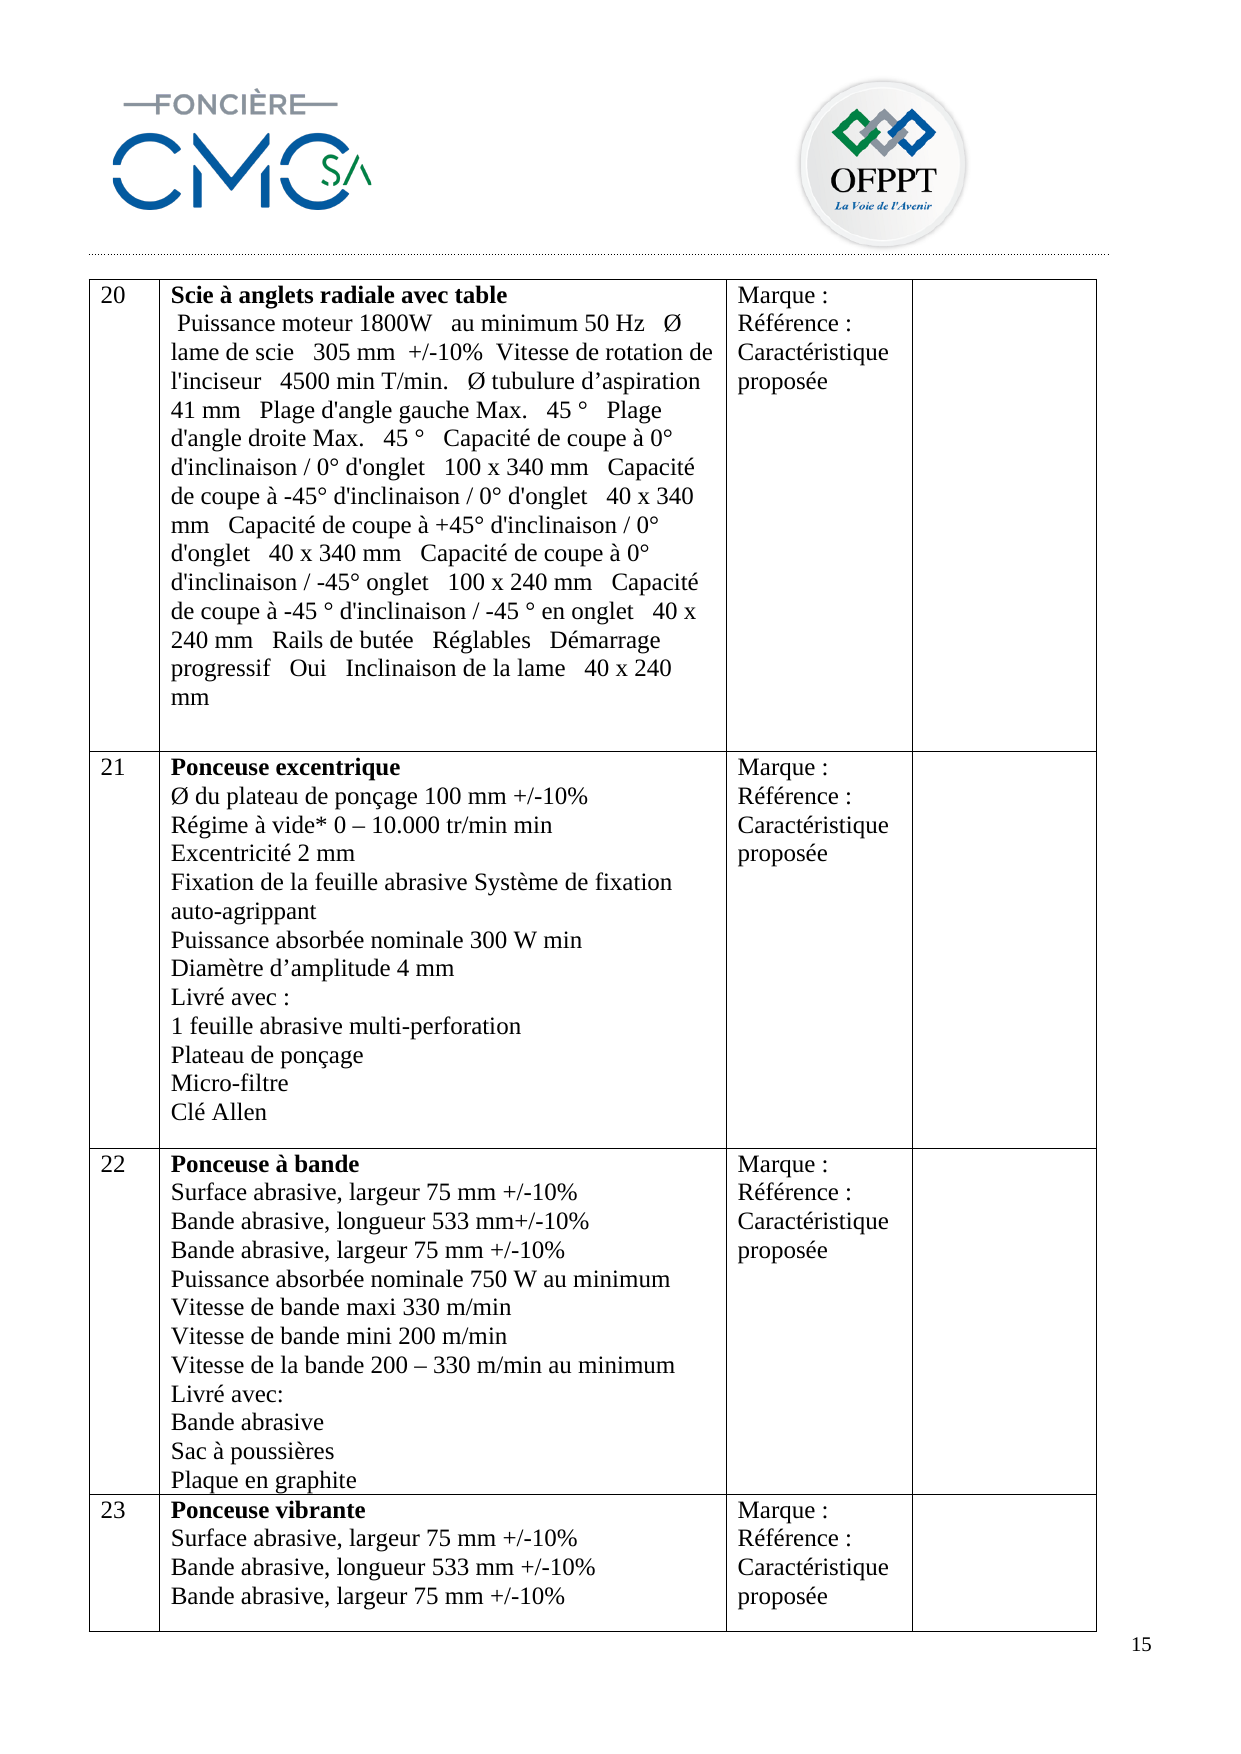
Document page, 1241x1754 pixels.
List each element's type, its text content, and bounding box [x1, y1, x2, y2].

table_cell 22 [90, 1149, 159, 1494]
picture [112, 88, 372, 210]
table_cell 21 [90, 752, 159, 1148]
table_cell [913, 1149, 1096, 1494]
table_cell Ponceuse à bande Surface abrasive, largeur 75 mm +/-10% Bande abrasive, longueur 533 mm+/-10% Bande abrasive, largeur 75 mm +/-10% Puissance absorbée nominale 750 W au minimum Vitesse de bande maxi 330 m/min Vitesse de bande mini 200 m/min Vitesse de la bande 200 – 330 m/min au minimum Livré avec: Bande abrasive Sac à poussières Plaque en graphite [160, 1149, 726, 1494]
table_cell 20 [90, 280, 159, 751]
table_cell [913, 752, 1096, 1148]
table_cell Marque : Référence : Caractéristique proposée [727, 280, 912, 751]
table_cell 23 [90, 1495, 159, 1631]
table_cell Ponceuse excentrique Ø du plateau de ponçage 100 mm +/-10% Régime à vide* 0 – 10.000 tr/min min Excentricité 2 mm Fixation de la feuille abrasive Système de fixation auto-agrippant Puissance absorbée nominale 300 W min Diamètre d’amplitude 4 mm Livré avec : 1 feuille abrasive multi-perforation Plateau de ponçage Micro-filtre Clé Allen [160, 752, 726, 1148]
table_cell [913, 1495, 1096, 1631]
table_cell Marque : Référence : Caractéristique proposée [727, 1495, 912, 1631]
picture [792, 73, 973, 254]
table_cell Marque : Référence : Caractéristique proposée [727, 752, 912, 1148]
table_cell [913, 280, 1096, 751]
table_cell Scie à anglets radiale avec table Puissance moteur 1800W au minimum 50 Hz Ø lame de scie 305 mm +/-10% Vitesse de rotation de l'inciseur 4500 min T/min. Ø tubulure d’aspiration 41 mm Plage d'angle gauche Max. 45 ° Plage d'angle droite Max. 45 ° Capacité de coupe à 0° d'inclinaison / 0° d'onglet 100 x 340 mm Capacité de coupe à -45° d'inclinaison / 0° d'onglet 40 x 340 mm Capacité de coupe à +45° d'inclinaison / 0° d'onglet 40 x 340 mm Capacité de coupe à 0° d'inclinaison / -45° onglet 100 x 240 mm Capacité de coupe à -45 ° d'inclinaison / -45 ° en onglet 40 x 240 mm Rails de butée Réglables Démarrage progressif Oui Inclinaison de la lame 40 x 240 mm [160, 280, 726, 751]
table_cell Marque : Référence : Caractéristique proposée [727, 1149, 912, 1494]
